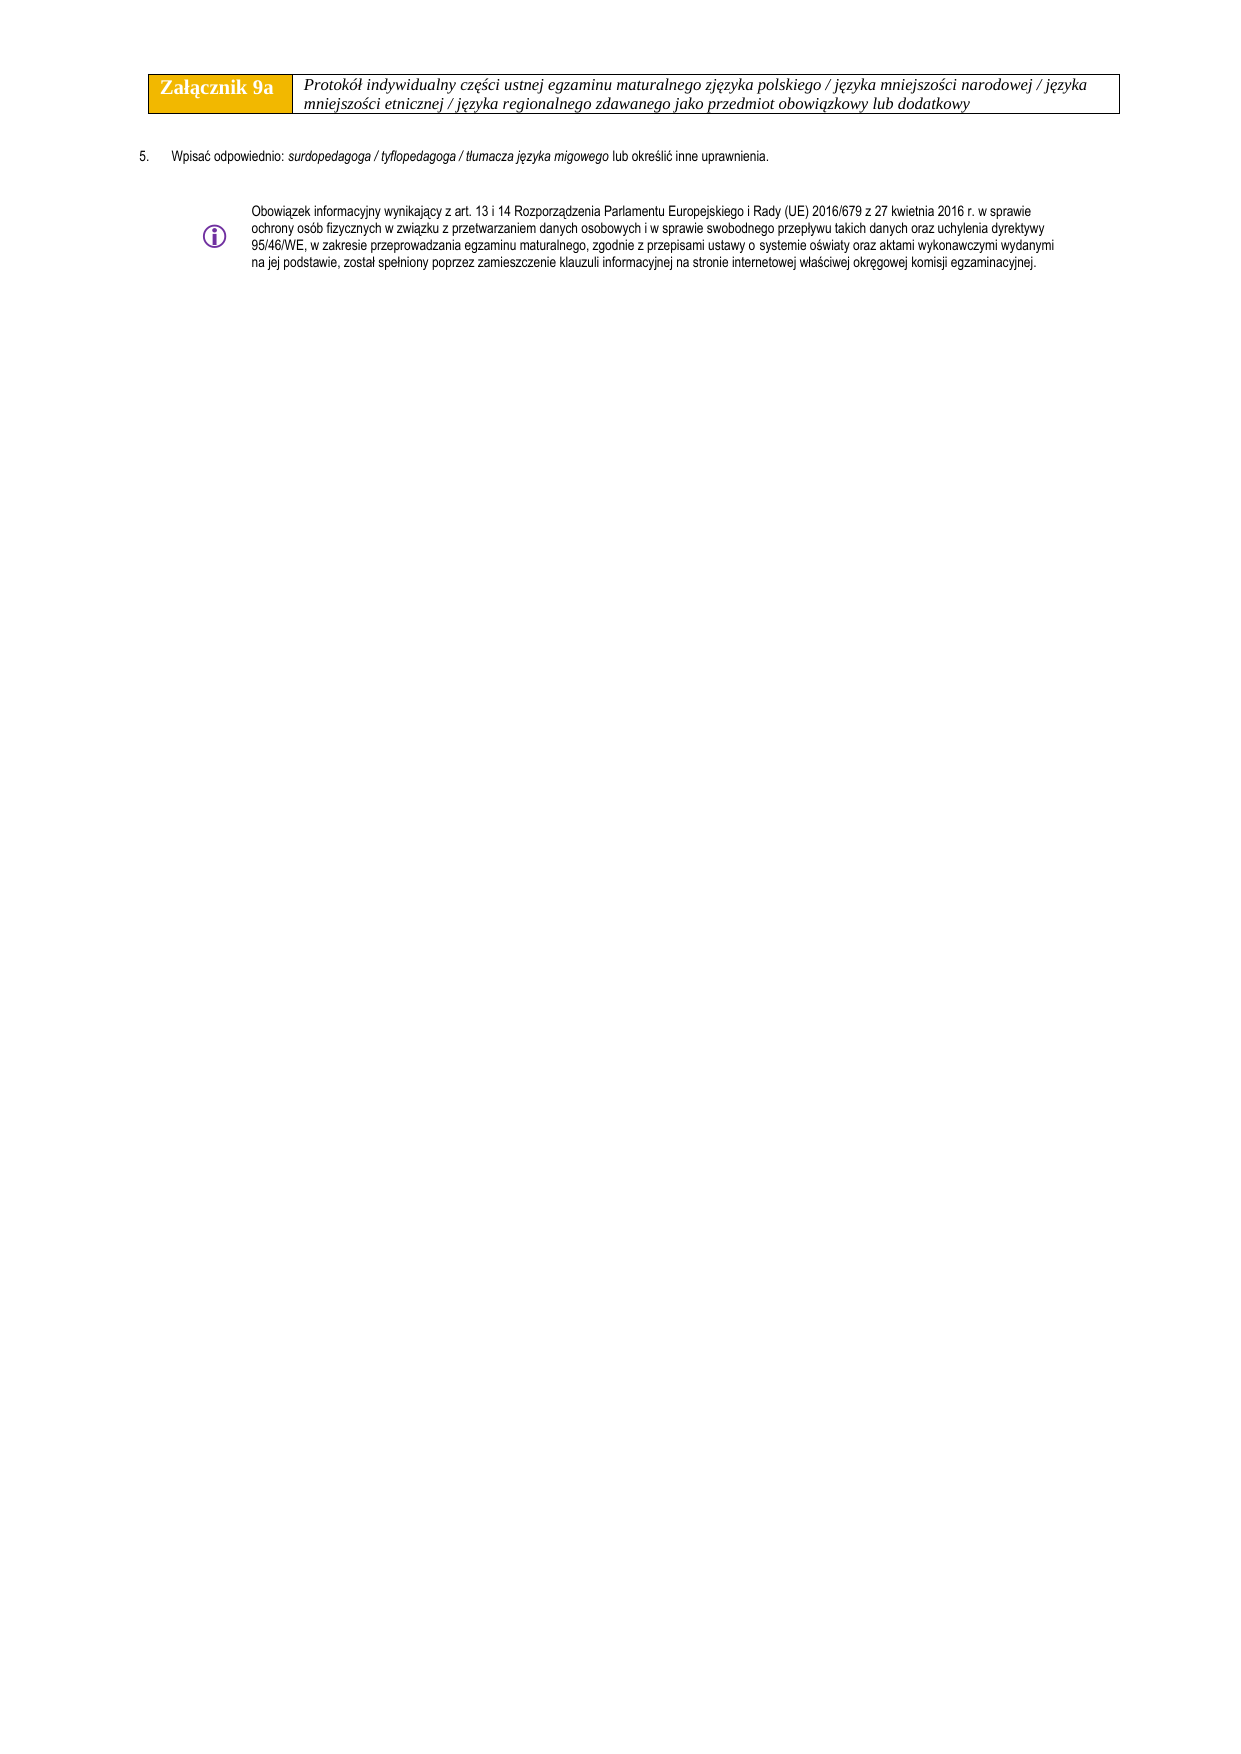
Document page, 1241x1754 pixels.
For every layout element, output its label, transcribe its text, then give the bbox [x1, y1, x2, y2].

table_cell Wpisać odpowiednio: surdopedagoga / tyflopedagoga / tłumacza języka migowego lub określić inne uprawnienia. [160, 148, 1161, 164]
table_cell 5. [127, 148, 160, 164]
